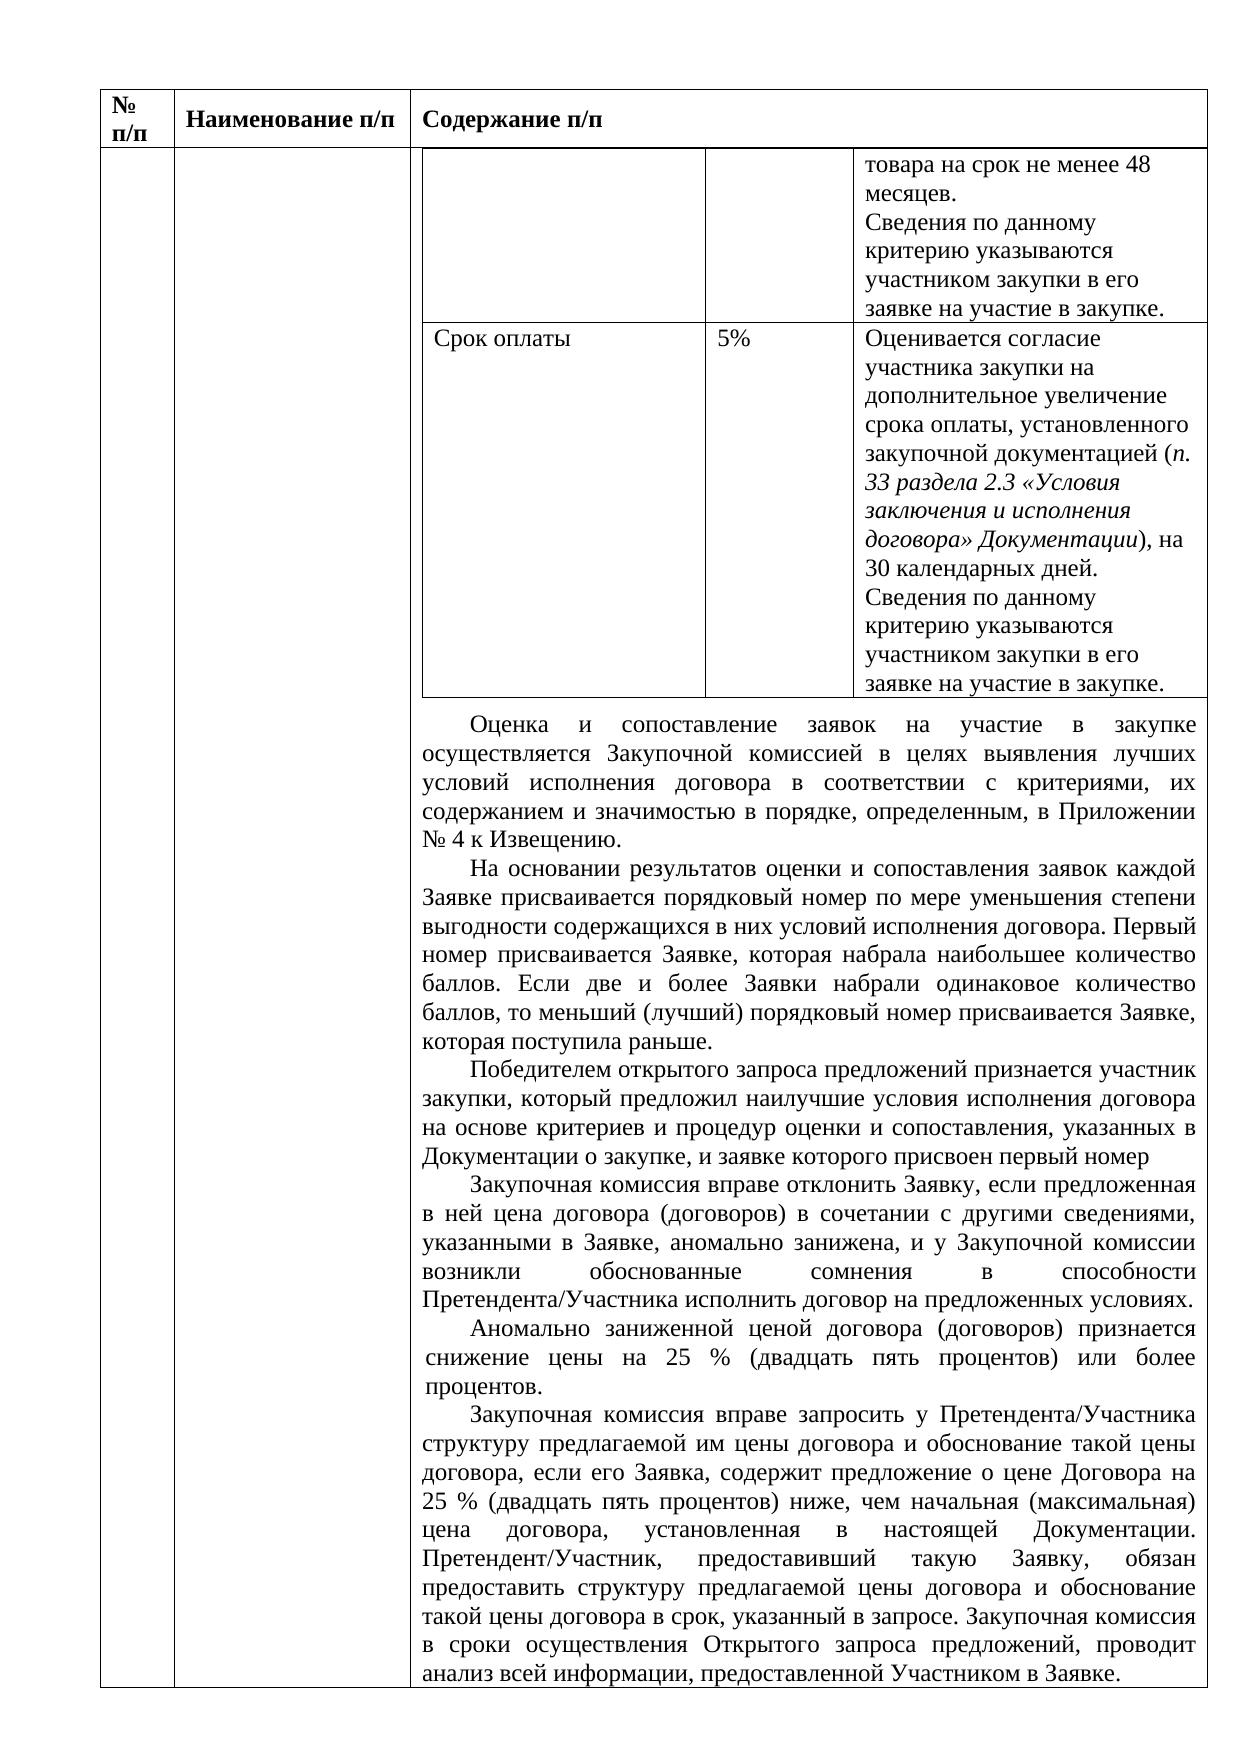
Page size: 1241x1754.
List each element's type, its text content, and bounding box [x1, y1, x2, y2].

table_cell [101, 148, 174, 1687]
table_header № п/п [101, 90, 174, 147]
table_header Содержание п/п [411, 90, 1207, 147]
table_header Наименование п/п [175, 90, 410, 147]
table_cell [411, 148, 1207, 1687]
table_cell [175, 148, 410, 1687]
